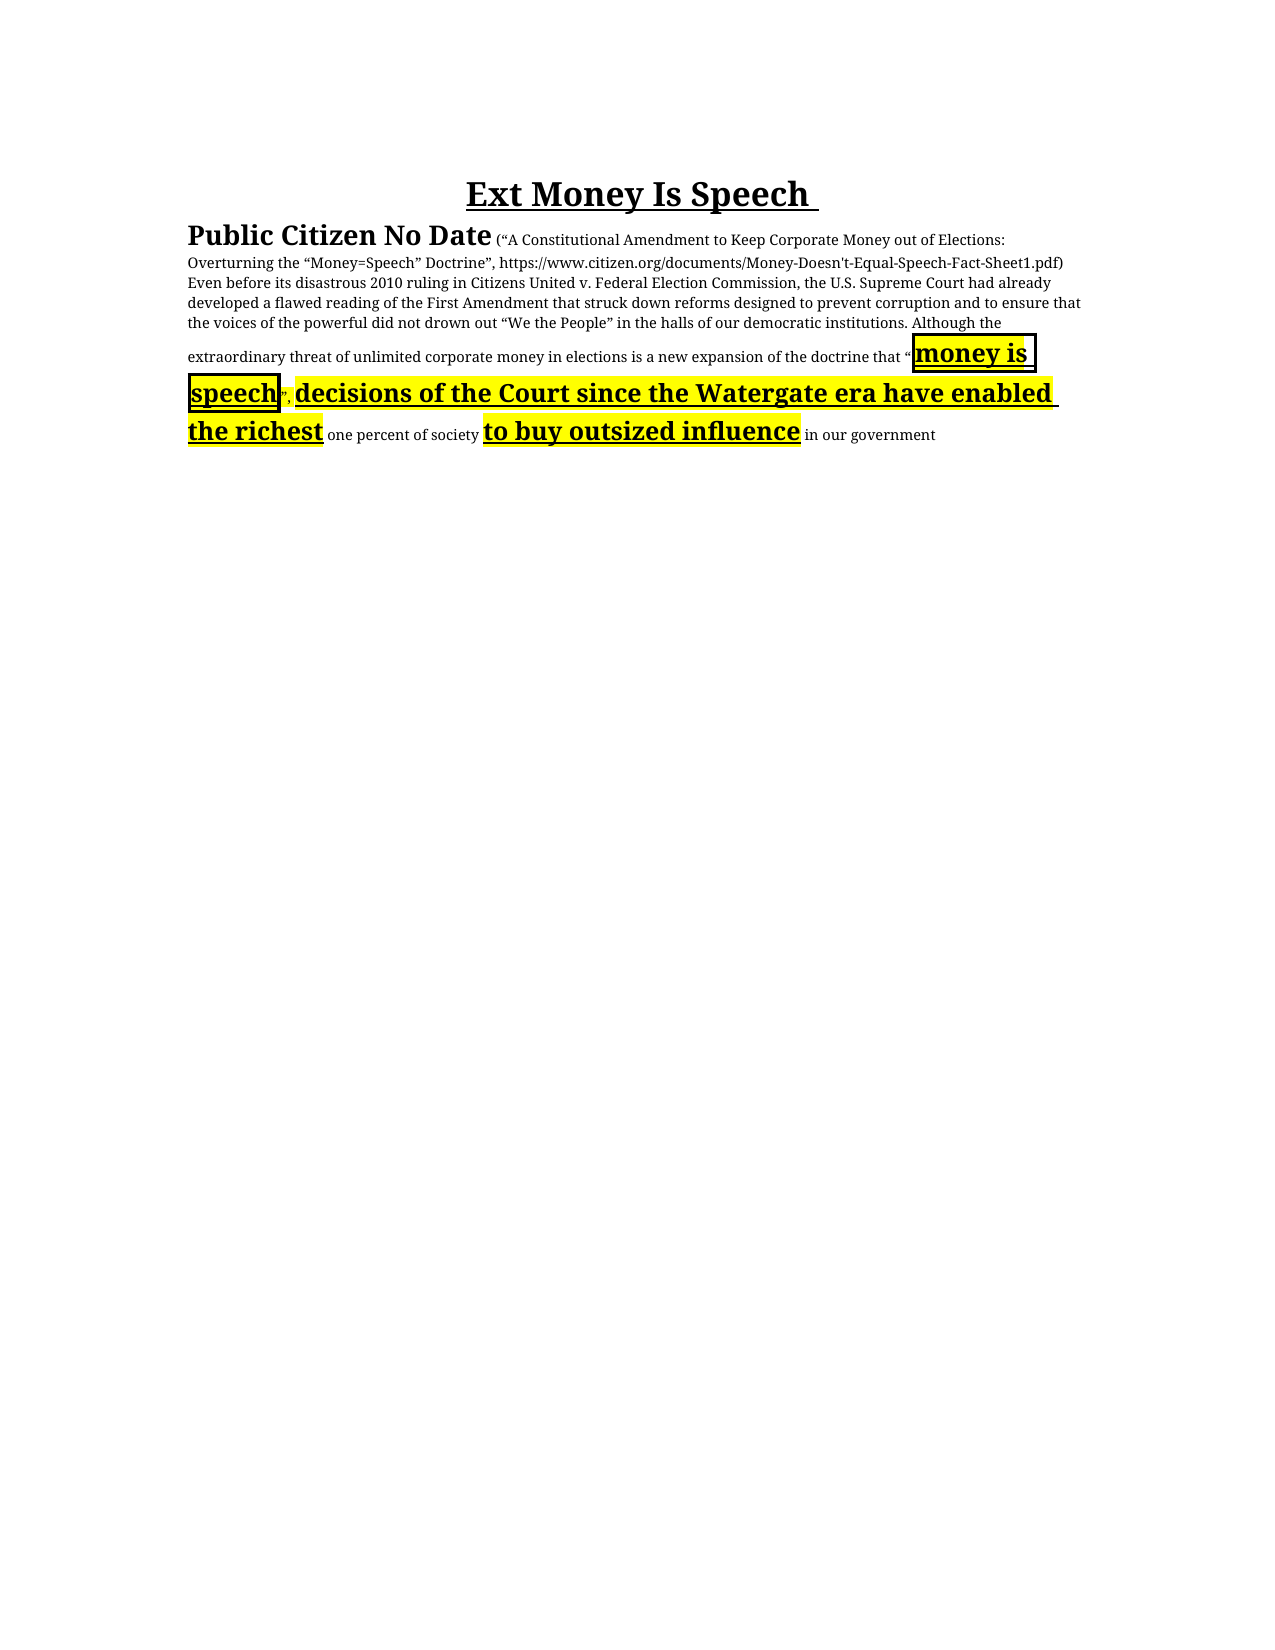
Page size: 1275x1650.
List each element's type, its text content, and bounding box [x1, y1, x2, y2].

text Public Citizen No Date (“A Constitutional Amendment to Keep Corporate Money out of Elections: Overturning the “Money=Speech” Doctrine”, https://www.citizen.org/documents/Money-Doesn't-Equal-Speech-Fact-Sheet1.pdf) [187, 216, 1087, 273]
subtitle Ext Money Is Speech [187, 171, 1087, 216]
text Even before its disastrous 2010 ruling in Citizens United v. Federal Election Commission, the U.S. Supreme Court had already developed a flawed reading of the First Amendment that struck down reforms designed to prevent corruption and to ensure that the voices of the powerful did not drown out “We the People” in the halls of our democratic institutions. Although the extraordinary threat of unlimited corporate money in elections is a new expansion of the doctrine that “money is speech”, decisions of the Court since the Watergate era have enabled the richest one percent of society to buy outsized influence in our government [187, 273, 1087, 447]
